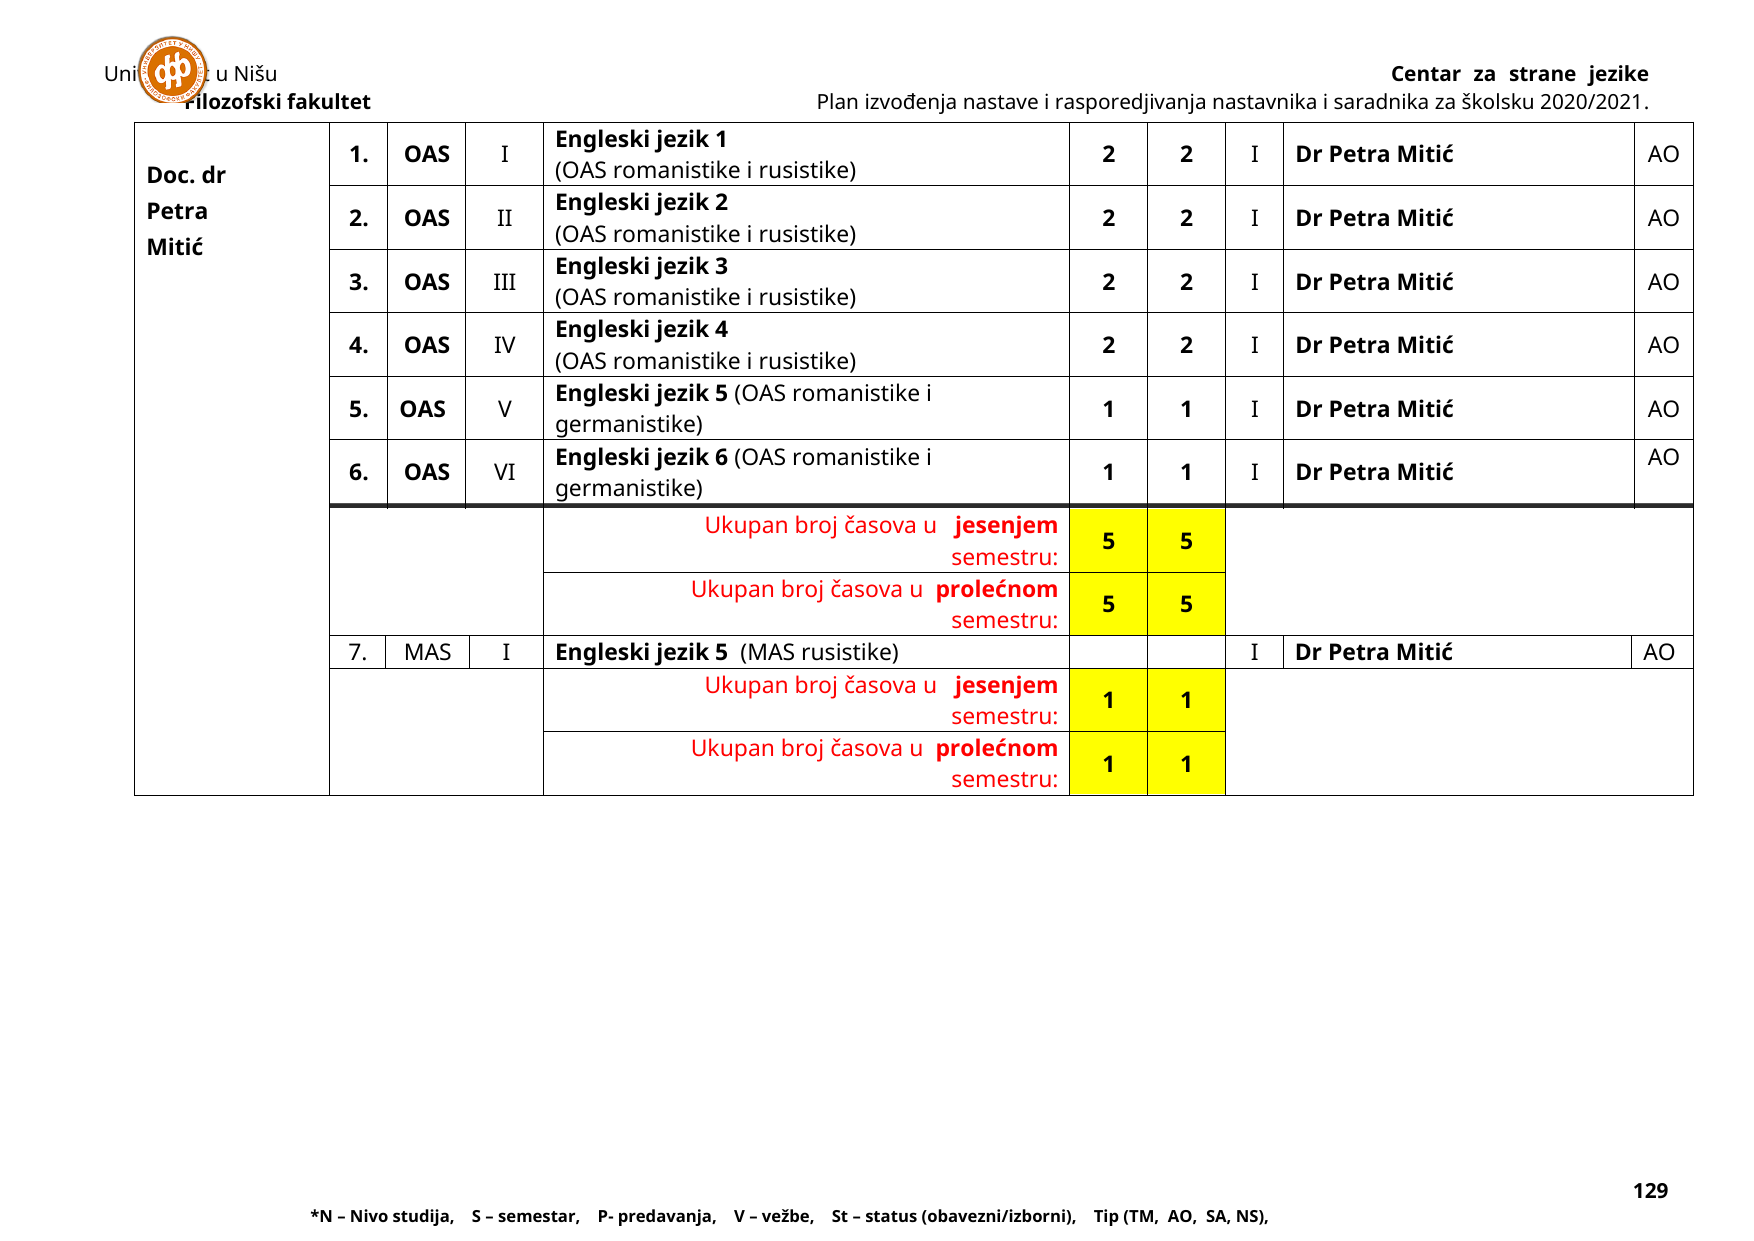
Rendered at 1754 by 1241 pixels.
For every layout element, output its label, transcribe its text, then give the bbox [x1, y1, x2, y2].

table_cell I [1226, 313, 1283, 376]
table_cell [330, 669, 543, 794]
table_cell 5 [1070, 509, 1147, 572]
table_cell 1 [1070, 669, 1147, 731]
table_cell Ukupan broj časova u prolećnom semestru: [544, 732, 1069, 794]
table_cell Dr Petra Mitić [1284, 440, 1634, 503]
table_cell 2 [1148, 250, 1225, 312]
table_cell 1 [1148, 669, 1225, 731]
table_cell Dr Petra Mitić [1284, 636, 1631, 667]
table_cell 1 [1148, 440, 1225, 503]
table_header Engleski jezik 1 (OAS romanistike i rusistike) [544, 123, 1069, 185]
table_cell [1070, 636, 1147, 667]
table_cell 2 [1070, 186, 1147, 249]
table_cell [1226, 669, 1693, 794]
table_cell 2 [1148, 313, 1225, 376]
table_cell 5 [1070, 573, 1147, 635]
table_cell 1 [1148, 377, 1225, 439]
table_cell Dr Petra Mitić [1284, 377, 1634, 439]
picture [136, 34, 212, 103]
table_cell 1 [1070, 440, 1147, 503]
table_cell VI [466, 440, 543, 503]
table_cell Dr Petra Mitić [1284, 186, 1634, 249]
table_header 1. [330, 123, 387, 185]
table_cell 2 [1148, 186, 1225, 249]
table_cell 3. [330, 250, 387, 312]
table_cell ОАS [388, 377, 465, 439]
table_header I [1226, 123, 1283, 185]
table_cell ОАS [388, 250, 465, 312]
table_cell 2. [330, 186, 387, 249]
table_cell Ukupan broj časova u prolećnom semestru: [544, 573, 1069, 635]
table_cell Ukupan broj časova u jesenjem semestru: [544, 509, 1069, 572]
table_cell MAS [386, 636, 469, 667]
table_cell AO [1632, 636, 1693, 667]
table_header Doc. dr Petra Mitić [135, 123, 329, 794]
table_header 2 [1070, 123, 1147, 185]
table_cell Engleski jezik 5 (MAS rusistike) [544, 636, 1069, 667]
table_cell OAS [388, 440, 465, 503]
table_cell AO [1635, 440, 1693, 503]
table_cell I [1226, 377, 1283, 439]
table_cell 2 [1070, 250, 1147, 312]
table_cell 6. [330, 440, 387, 503]
table_cell AO [1635, 377, 1693, 439]
table_cell I [1226, 250, 1283, 312]
table_header I [466, 123, 543, 185]
table_cell 1 [1070, 732, 1147, 794]
table_header Dr Petra Mitić [1284, 123, 1634, 185]
table_cell I [1226, 636, 1283, 667]
table_header AO [1635, 123, 1693, 185]
table_cell AO [1635, 313, 1693, 376]
table_cell Engleski jezik 3 (OAS romanistike i rusistike) [544, 250, 1069, 312]
table_cell 7. [330, 636, 385, 667]
table_cell 5 [1148, 509, 1225, 572]
table_cell [1148, 636, 1225, 667]
table_cell Engleski jezik 6 (OAS romanistike i germanistike) [544, 440, 1069, 503]
table_cell ОАS [388, 313, 465, 376]
table_cell 5. [330, 377, 387, 439]
table_cell I [470, 636, 543, 667]
table_cell AO [1635, 186, 1693, 249]
table_cell 2 [1070, 313, 1147, 376]
table_cell 1 [1070, 377, 1147, 439]
table_cell ОАS [388, 186, 465, 249]
table_header ОАS [388, 123, 465, 185]
table_cell Engleski jezik 4 (OAS romanistike i rusistike) [544, 313, 1069, 376]
table_cell [330, 509, 543, 635]
table_cell I [1226, 440, 1283, 503]
table_cell AO [1635, 250, 1693, 312]
table_cell Engleski jezik 2 (OAS romanistike i rusistike) [544, 186, 1069, 249]
table_cell II [466, 186, 543, 249]
table_cell III [466, 250, 543, 312]
table_cell Dr Petra Mitić [1284, 250, 1634, 312]
table_cell 1 [1148, 732, 1225, 794]
table_cell 4. [330, 313, 387, 376]
table_cell I [1226, 186, 1283, 249]
table_cell IV [466, 313, 543, 376]
table_cell V [466, 377, 543, 439]
table_cell [1226, 509, 1693, 635]
table_cell Dr Petra Mitić [1284, 313, 1634, 376]
table_cell 5 [1148, 573, 1225, 635]
table_cell Ukupan broj časova u jesenjem semestru: [544, 669, 1069, 731]
table_header 2 [1148, 123, 1225, 185]
table_cell Engleski jezik 5 (OAS romanistike i germanistike) [544, 377, 1069, 439]
